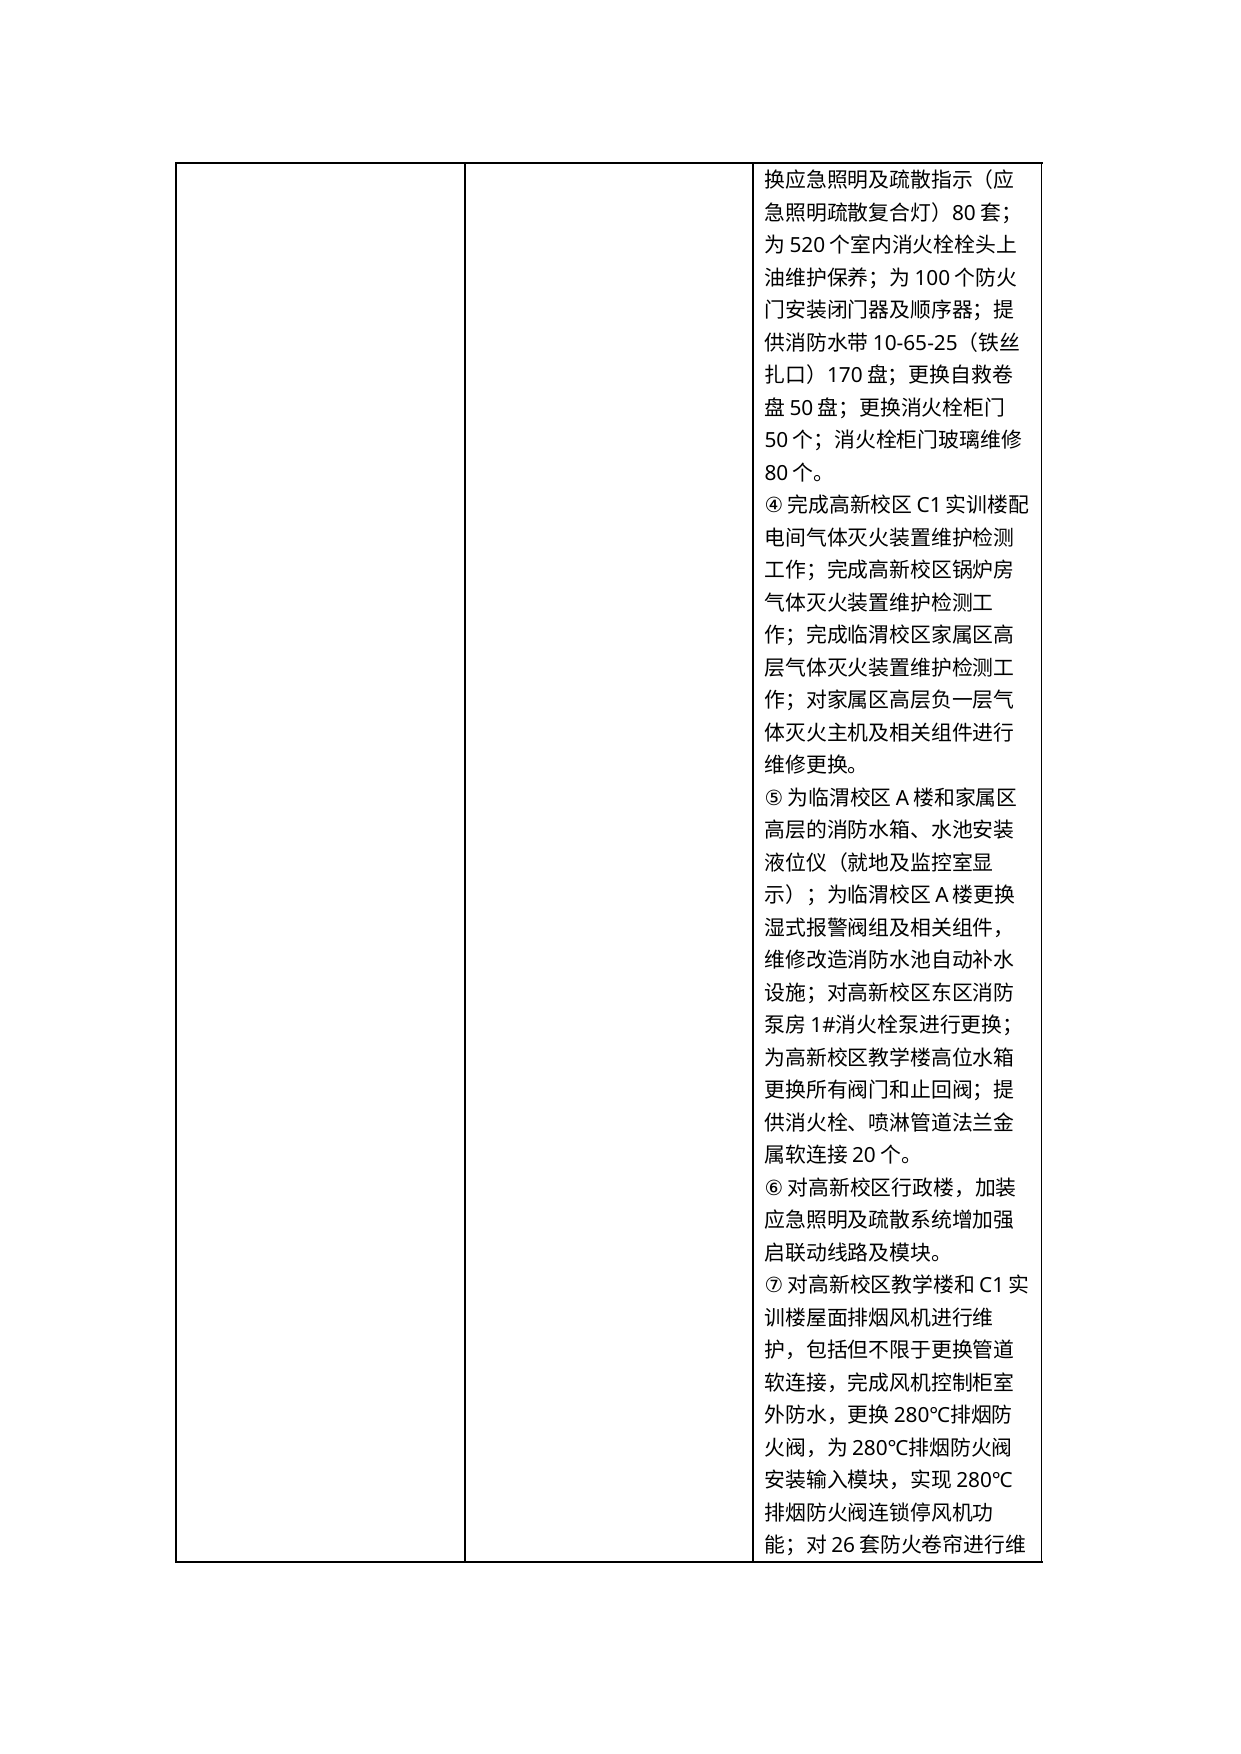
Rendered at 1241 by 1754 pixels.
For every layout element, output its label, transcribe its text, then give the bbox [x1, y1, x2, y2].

table_cell 3 [177, 164, 464, 1561]
table_cell [466, 164, 752, 1561]
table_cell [754, 164, 1041, 1561]
